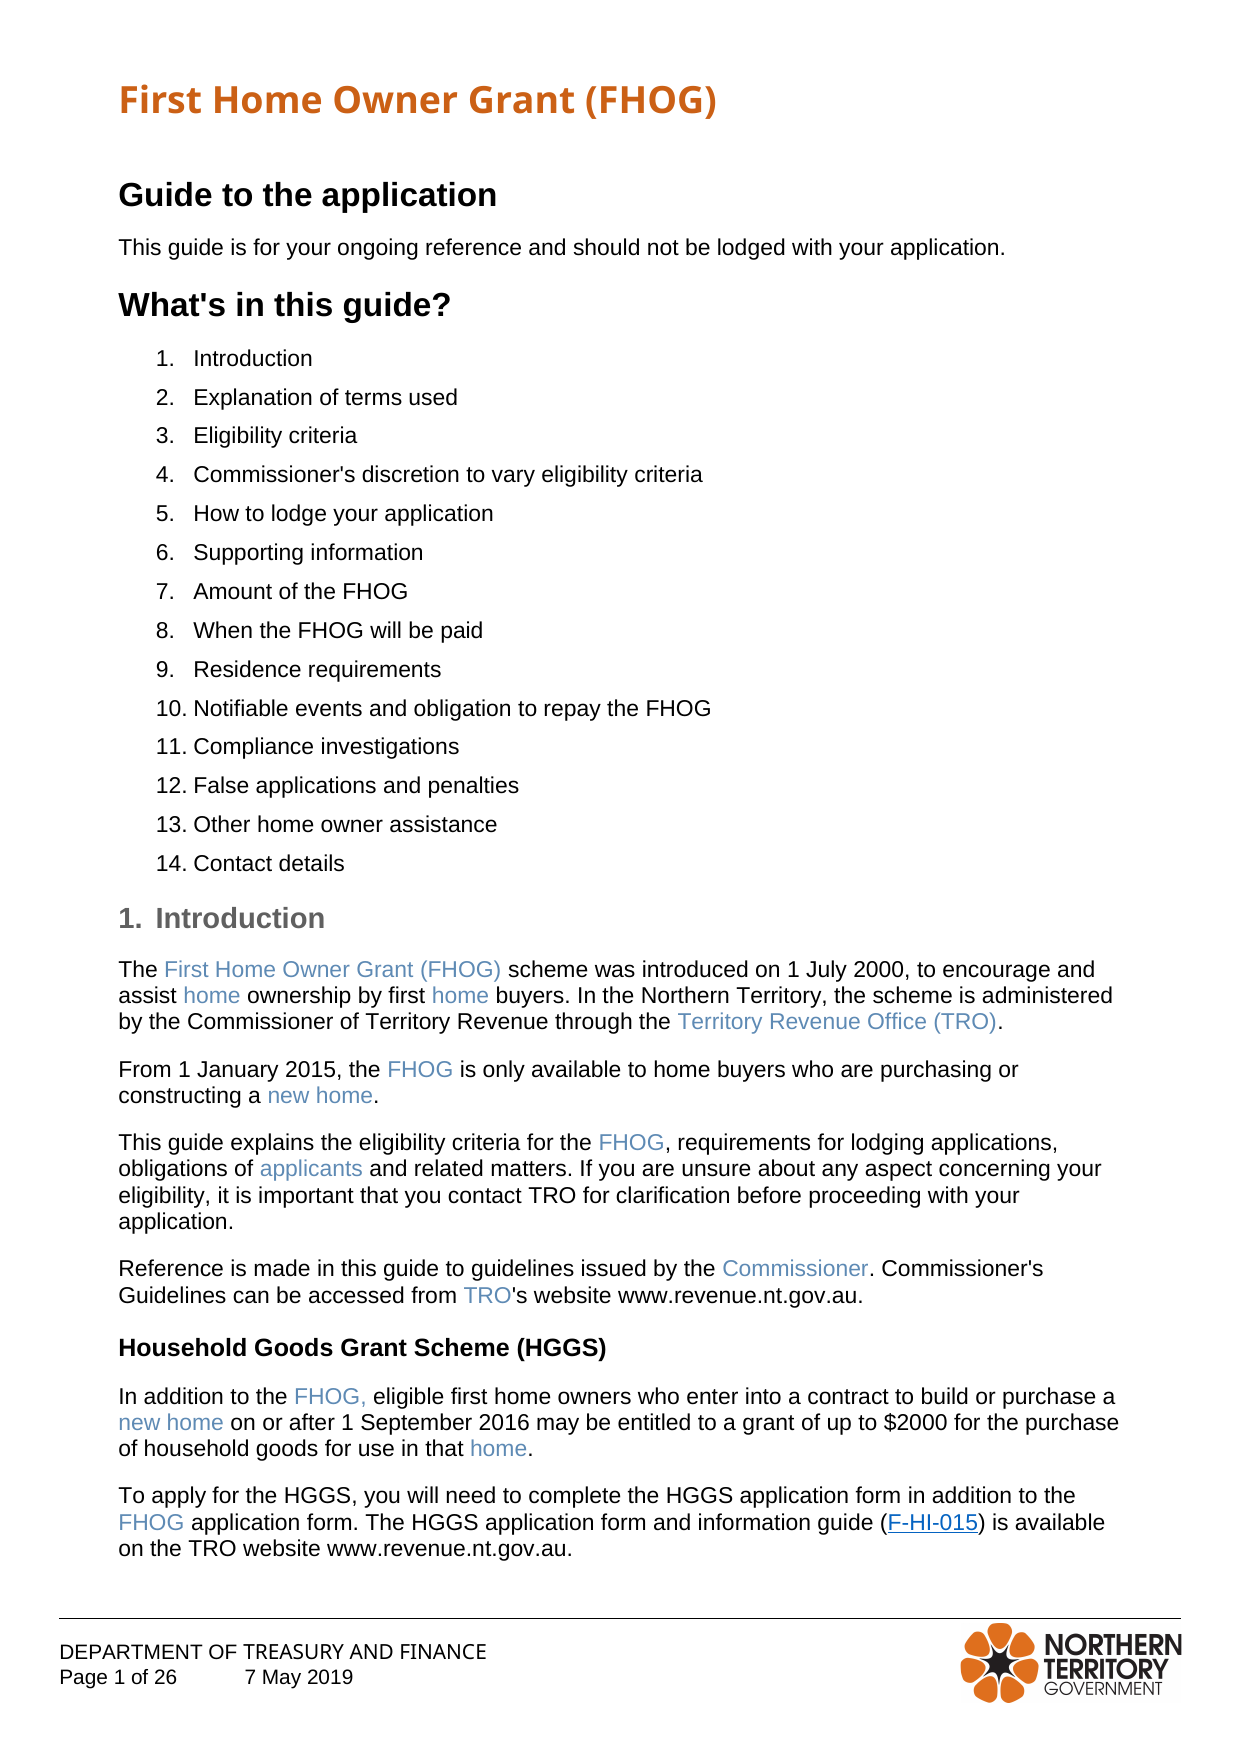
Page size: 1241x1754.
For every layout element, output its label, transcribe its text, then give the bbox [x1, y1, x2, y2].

text This guide is for your ongoing reference and should not be lodged with your application. [118, 234, 1122, 261]
list Commissioner's discretion to vary eligibility criteria [156, 461, 1122, 488]
text Reference is made in this guide to guidelines issued by the Commissioner. Commissioner's Guidelines can be accessed from TRO's website www.revenue.nt.gov.au. [118, 1255, 1122, 1308]
list Contact details [156, 850, 1122, 876]
list Notifiable events and obligation to repay the FHOG [156, 694, 1122, 721]
subtitle Introduction [118, 901, 1122, 935]
text The First Home Owner Grant (FHOG) scheme was introduced on 1 July 2000, to encourage and assist home ownership by first home buyers. In the Northern Territory, the scheme is administered by the Commissioner of Territory Revenue through the Territory Revenue Office (TRO). [118, 956, 1122, 1035]
subtitle Household Goods Grant Scheme (HGGS) [118, 1333, 1122, 1362]
list Residence requirements [156, 656, 1122, 682]
list Compliance investigations [156, 733, 1122, 760]
text This guide explains the eligibility criteria for the FHOG, requirements for lodging applications, obligations of applicants and related matters. If you are unsure about any aspect concerning your eligibility, it is important that you contact TRO for clarification before proceeding with your application. [118, 1129, 1122, 1234]
list False applications and penalties [156, 772, 1122, 798]
list Supporting information [156, 539, 1122, 565]
list How to lodge your application [156, 500, 1122, 527]
text From 1 January 2015, the FHOG is only available to home buyers who are purchasing or constructing a new home. [118, 1056, 1122, 1108]
text To apply for the HGGS, you will need to complete the HGGS application form in addition to the FHOG application form. The HGGS application form and information guide (F-HI-015) is available on the TRO website www.revenue.nt.gov.au. [118, 1482, 1122, 1562]
list Eligibility criteria [156, 422, 1122, 449]
list Amount of the FHOG [156, 578, 1122, 604]
list When the FHOG will be paid [156, 617, 1122, 643]
picture [960, 1623, 1182, 1703]
text In addition to the FHOG, eligible first home owners who enter into a contract to build or purchase a new home on or after 1 September 2016 may be entitled to a grant of up to $2000 for the purchase of household goods for use in that home. [118, 1383, 1122, 1462]
list Introduction [156, 345, 1122, 371]
list Other home owner assistance [156, 811, 1122, 837]
subtitle What's in this guide? [118, 286, 1122, 324]
list Explanation of terms used [156, 384, 1122, 410]
subtitle Guide to the application [118, 175, 1122, 213]
